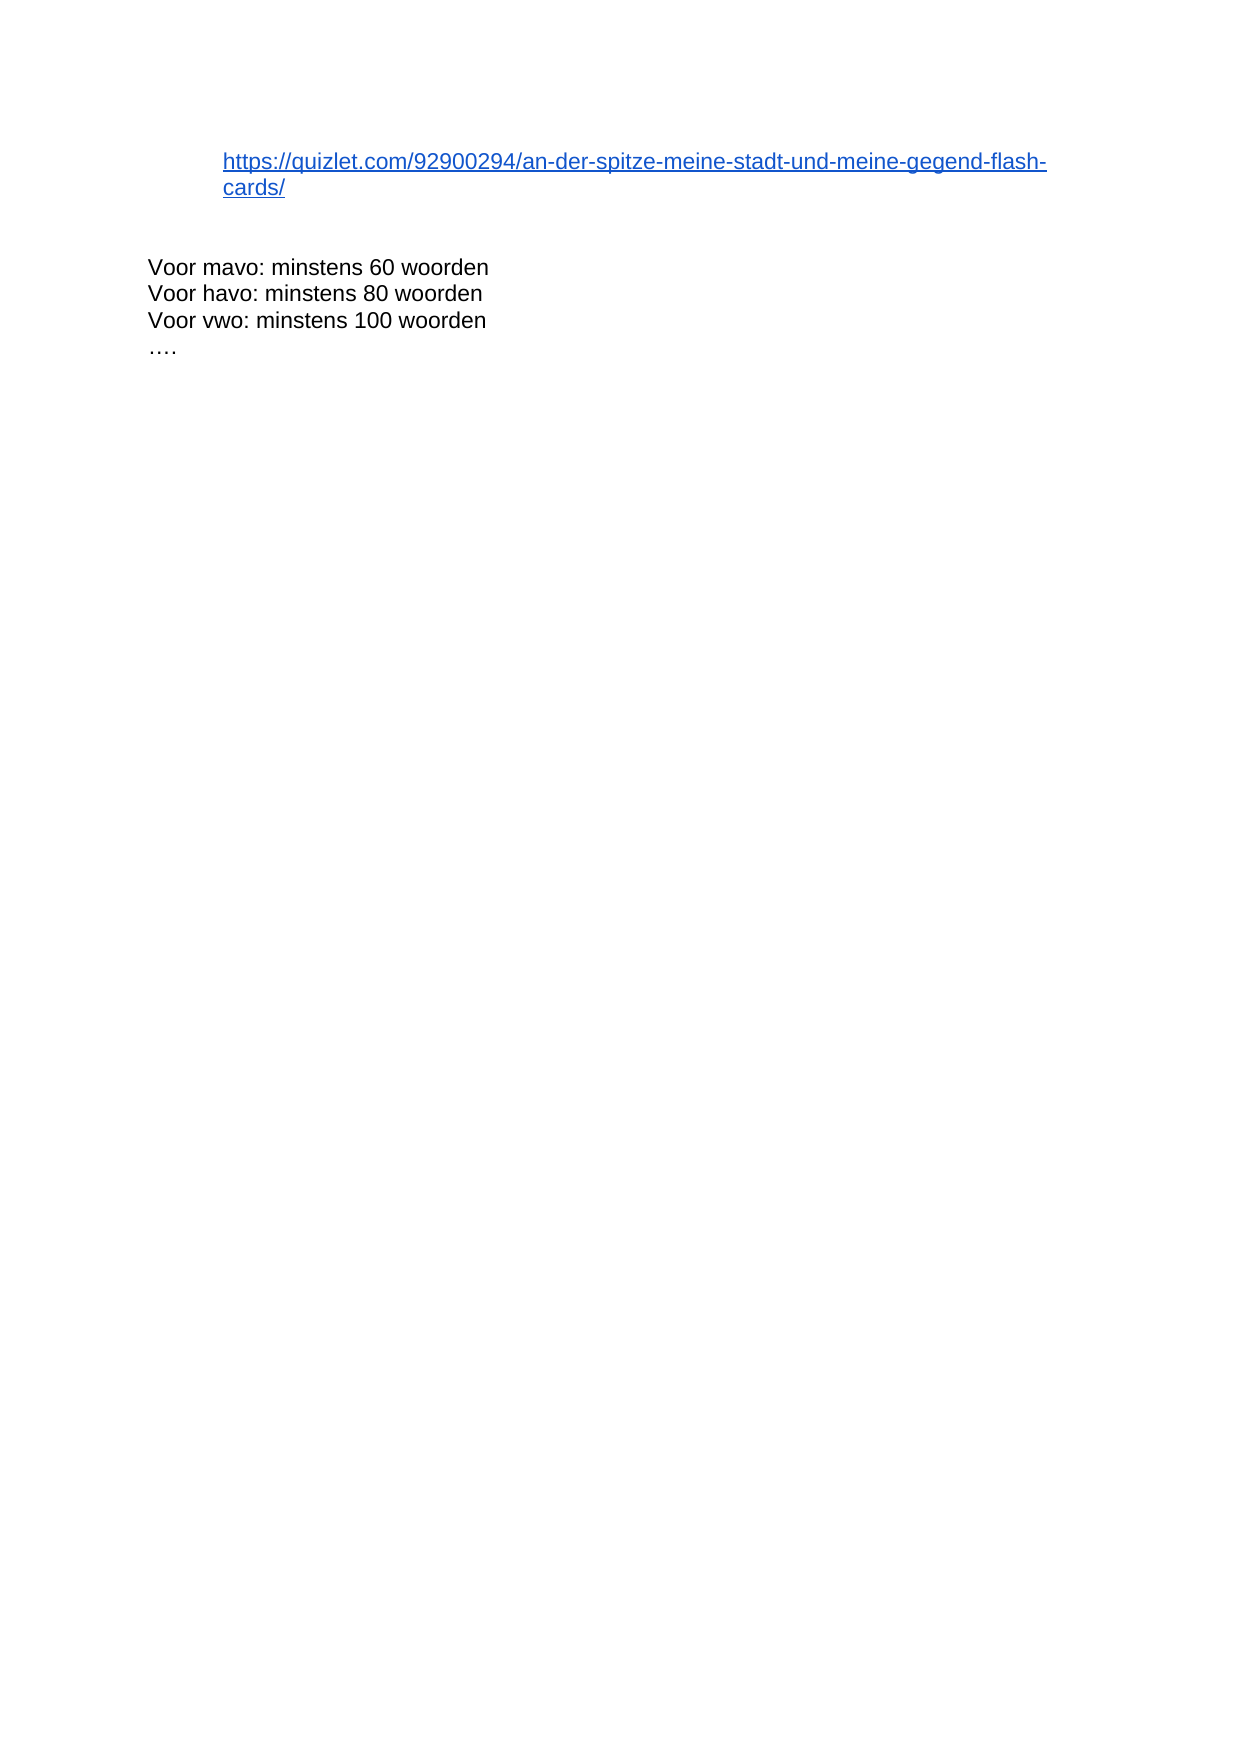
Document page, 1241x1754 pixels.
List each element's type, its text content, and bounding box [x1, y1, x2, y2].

text …. [148, 333, 1093, 359]
text Voor vwo: minstens 100 woorden [148, 307, 1093, 333]
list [185, 148, 1093, 200]
text Voor havo: minstens 80 woorden [148, 280, 1093, 307]
text Voor mavo: minstens 60 woorden [148, 254, 1093, 280]
